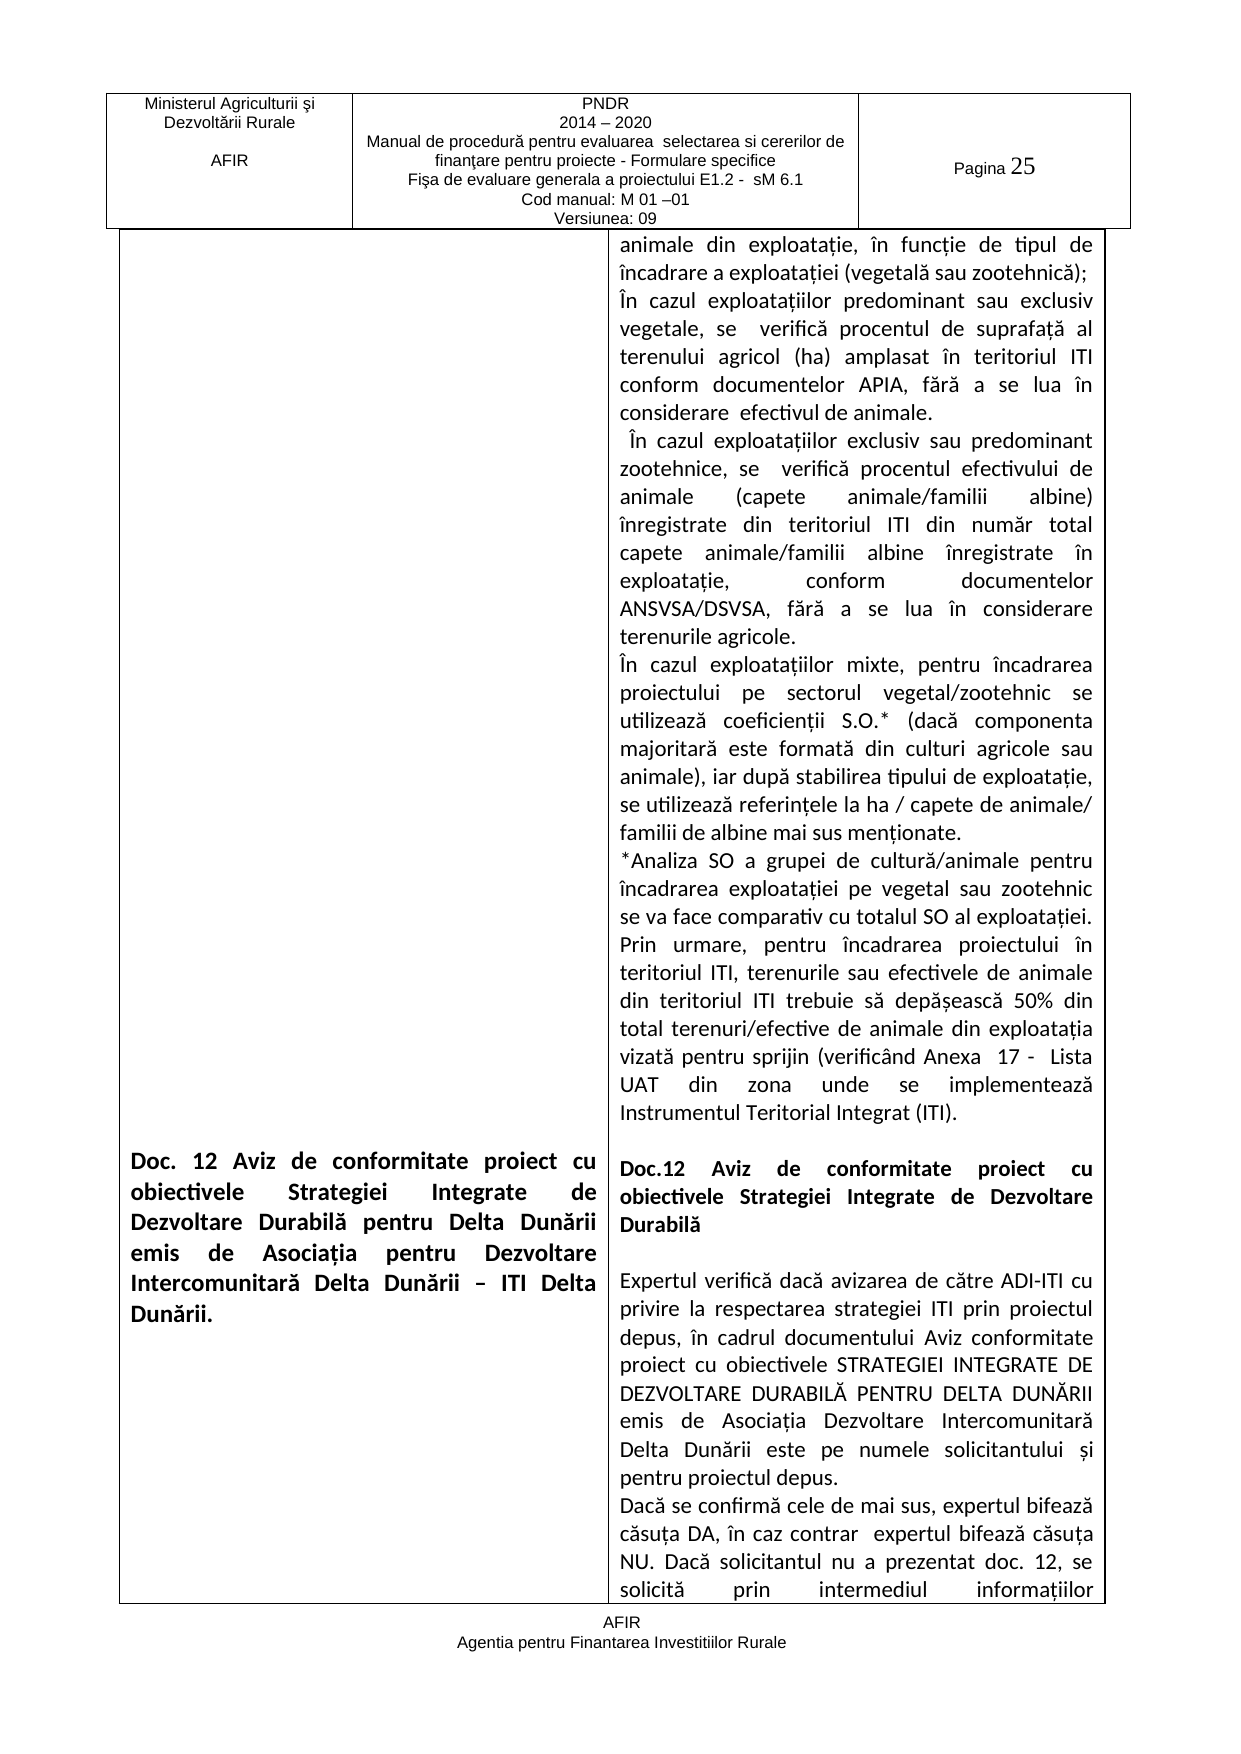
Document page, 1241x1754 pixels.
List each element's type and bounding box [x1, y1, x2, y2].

table_cell [609, 230, 1104, 1603]
table_cell [120, 230, 608, 1603]
